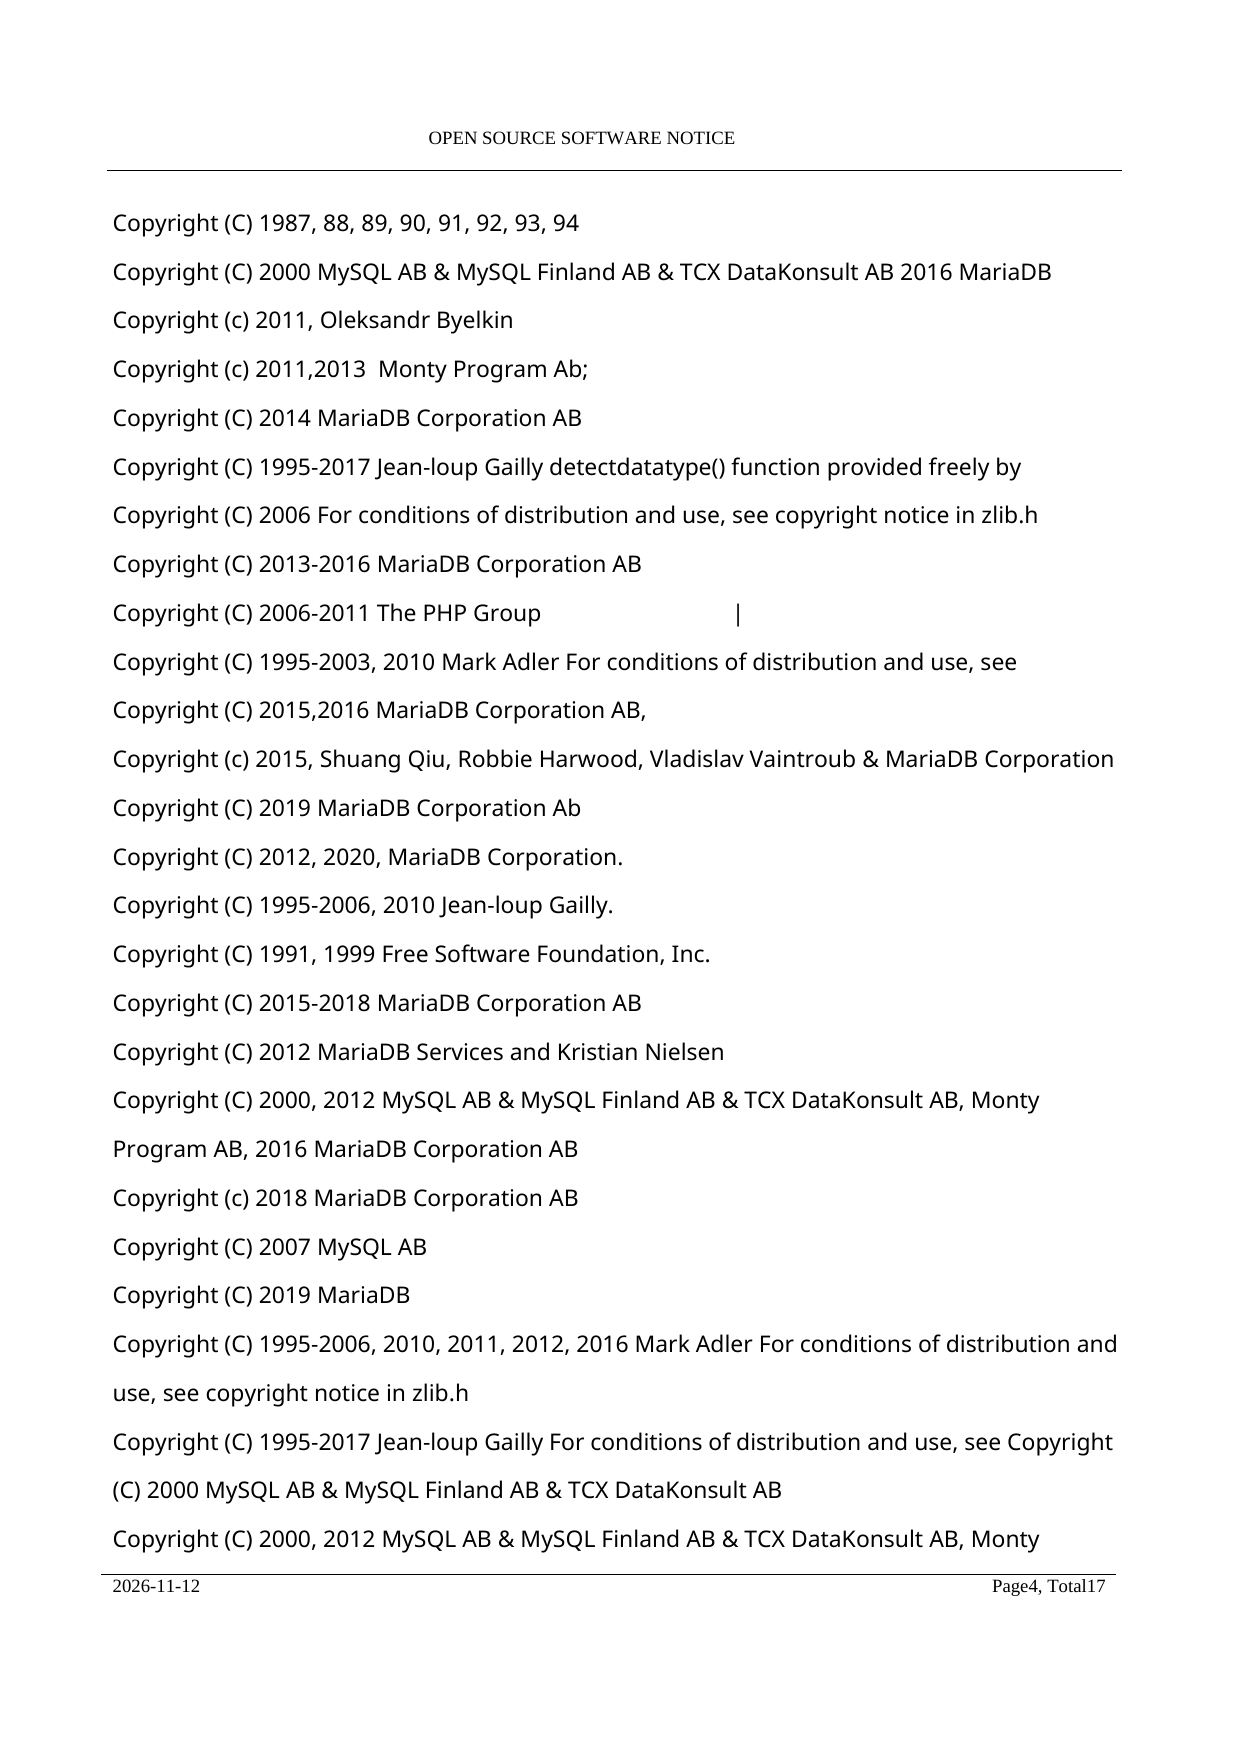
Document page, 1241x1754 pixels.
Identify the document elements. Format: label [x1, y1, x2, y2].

text [112, 206, 1128, 1555]
